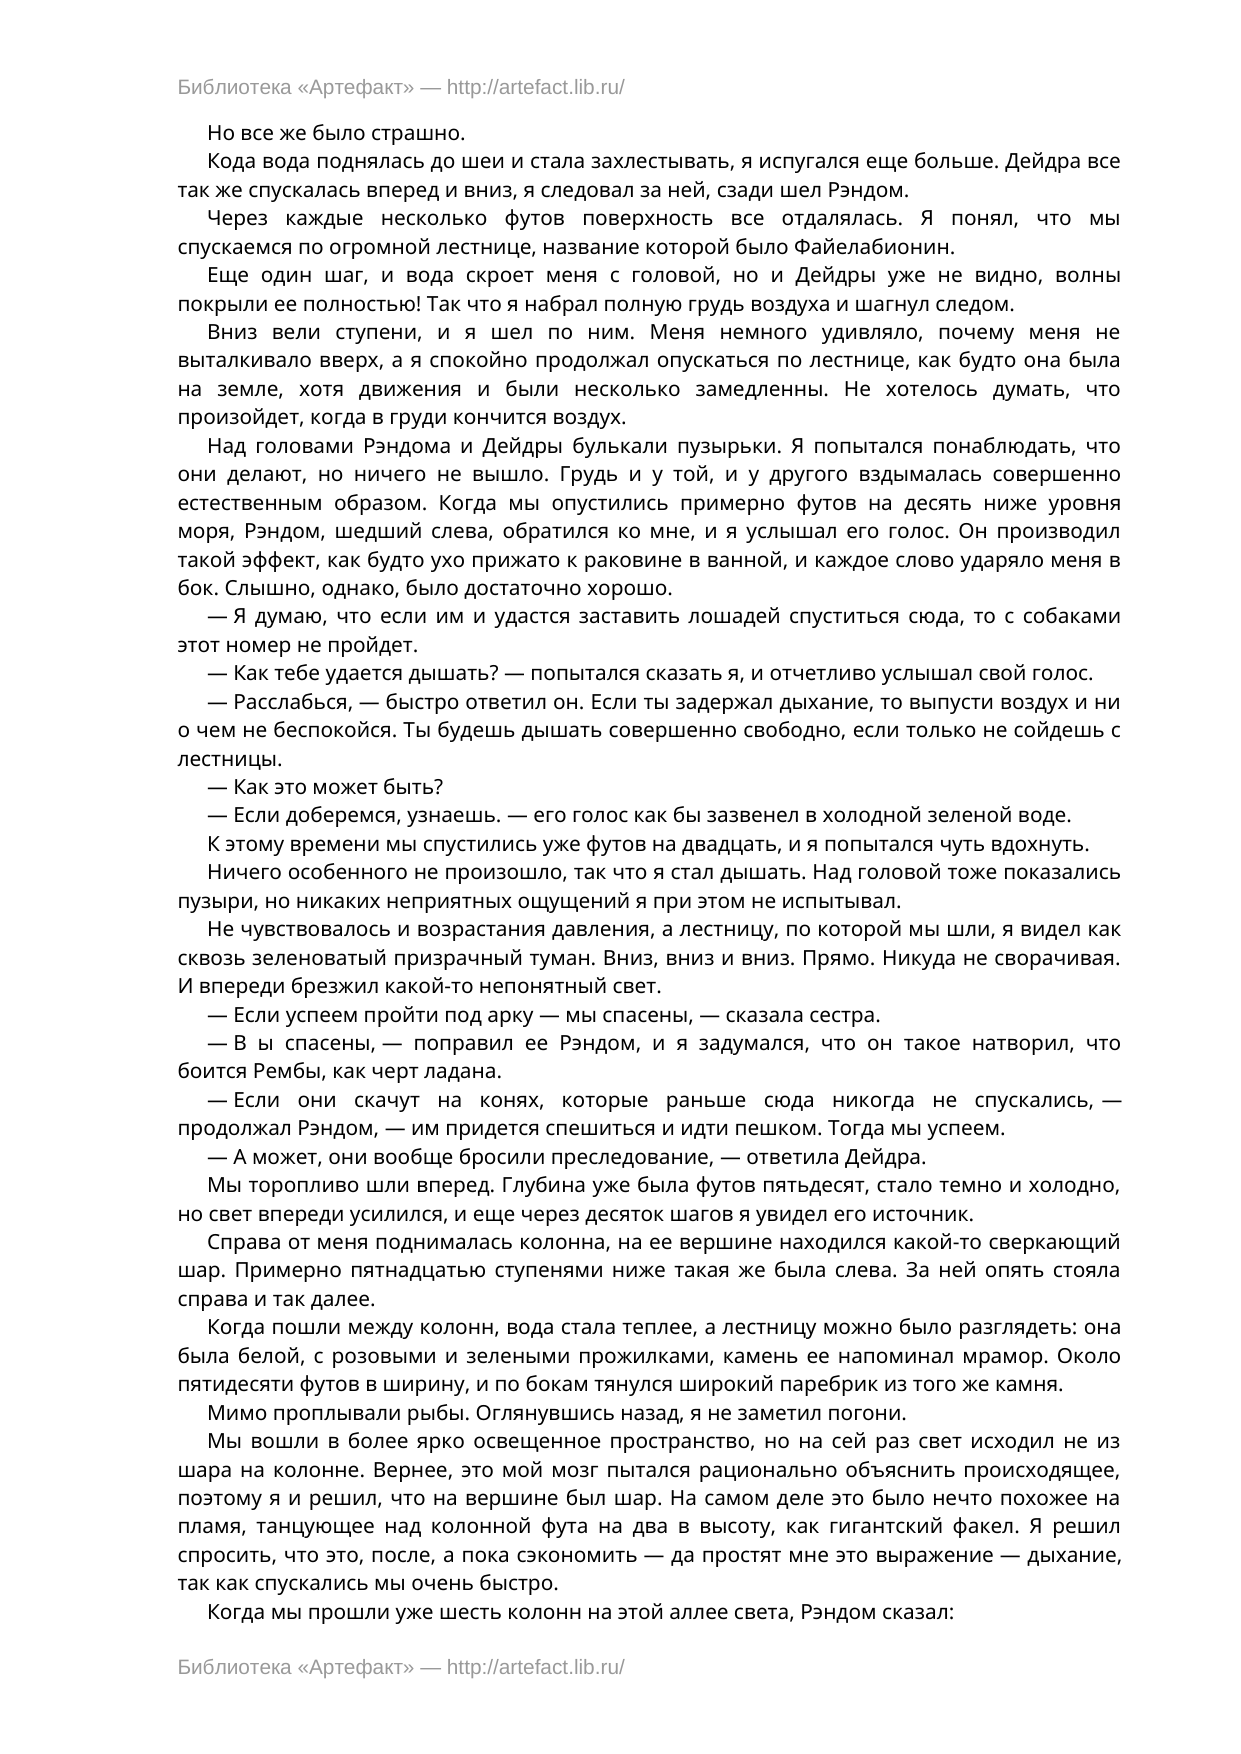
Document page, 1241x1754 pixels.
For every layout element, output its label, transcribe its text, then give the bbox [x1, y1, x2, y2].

text Не чувствовалось и возрастания давления, а лестницу, по которой мы шли, я видел как сквозь зеленоватый призрачный туман. Вниз, вниз и вниз. Прямо. Никуда не сворачивая. И впереди брезжил какой-то непонятный свет. [177, 914, 1122, 1000]
text — В ы спасены, — поправил ее Рэндом, и я задумался, что он такое натворил, что боится Рембы, как черт ладана. [177, 1028, 1122, 1085]
text К этому времени мы спустились уже футов на двадцать, и я попытался чуть вдохнуть. [177, 829, 1122, 857]
text — Если доберемся, узнаешь. — его голос как бы зазвенел в холодной зеленой воде. [177, 801, 1122, 829]
text — Как тебе удается дышать? — попытался сказать я, и отчетливо услышал свой голос. [177, 658, 1122, 687]
text Мы вошли в более ярко освещенное пространство, но на сей раз свет исходил не из шара на колонне. Вернее, это мой мозг пытался рационально объяснить происходящее, поэтому я и решил, что на вершине был шар. На самом деле это было нечто похожее на пламя, танцующее над колонной фута на два в высоту, как гигантский факел. Я решил спросить, что это, после, а пока сэкономить — да простят мне это выражение — дыхание, так как спускались мы очень быстро. [177, 1426, 1122, 1597]
text Над головами Рэндома и Дейдры булькали пузырьки. Я попытался понаблюдать, что они делают, но ничего не вышло. Грудь и у той, и у другого вздымалась совершенно естественным образом. Когда мы опустились примерно футов на десять ниже уровня моря, Рэндом, шедший слева, обратился ко мне, и я услышал его голос. Он производил такой эффект, как будто ухо прижато к раковине в ванной, и каждое слово ударяло меня в бок. Слышно, однако, было достаточно хорошо. [177, 431, 1122, 602]
text — Как это может быть? [177, 772, 1122, 801]
text Через каждые несколько футов поверхность все отдалялась. Я понял, что мы спускаемся по огромной лестнице, название которой было Файелабионин. [177, 203, 1122, 260]
text Мимо проплывали рыбы. Оглянувшись назад, я не заметил погони. [177, 1398, 1122, 1426]
text Кода вода поднялась до шеи и стала захлестывать, я испугался еще больше. Дейдра все так же спускалась вперед и вниз, я следовал за ней, сзади шел Рэндом. [177, 147, 1122, 203]
text — А может, они вообще бросили преследование, — ответила Дейдра. [177, 1142, 1122, 1170]
text Ничего особенного не произошло, так что я стал дышать. Над головой тоже показались пузыри, но никаких неприятных ощущений я при этом не испытывал. [177, 857, 1122, 914]
text Справа от меня поднималась колонна, на ее вершине находился какой-то сверкающий шар. Примерно пятнадцатью ступенями ниже такая же была слева. За ней опять стояла справа и так далее. [177, 1227, 1122, 1312]
text — Я думаю, что если им и удастся заставить лошадей спуститься сюда, то с собаками этот номер не пройдет. [177, 602, 1122, 658]
text Когда пошли между колонн, вода стала теплее, а лестницу можно было разглядеть: она была белой, с розовыми и зелеными прожилками, камень ее напоминал мрамор. Около пятидесяти футов в ширину, и по бокам тянулся широкий паребрик из того же камня. [177, 1312, 1122, 1398]
text Вниз вели ступени, и я шел по ним. Меня немного удивляло, почему меня не выталкивало вверх, а я спокойно продолжал опускаться по лестнице, как будто она была на земле, хотя движения и были несколько замедленны. Не хотелось думать, что произойдет, когда в груди кончится воздух. [177, 317, 1122, 431]
text — Расслабься, — быстро ответил он. Если ты задержал дыхание, то выпусти воздух и ни о чем не беспокойся. Ты будешь дышать совершенно свободно, если только не сойдешь с лестницы. [177, 687, 1122, 772]
text — Если они скачут на конях, которые раньше сюда никогда не спускались, — продолжал Рэндом, — им придется спешиться и идти пешком. Тогда мы успеем. [177, 1085, 1122, 1142]
text Мы торопливо шли вперед. Глубина уже была футов пятьдесят, стало темно и холодно, но свет впереди усилился, и еще через десяток шагов я увидел его источник. [177, 1170, 1122, 1227]
text Еще один шаг, и вода скроет меня с головой, но и Дейдры уже не видно, волны покрыли ее полностью! Так что я набрал полную грудь воздуха и шагнул следом. [177, 260, 1122, 317]
text — Если успеем пройти под арку — мы спасены, — сказала сестра. [177, 1000, 1122, 1028]
text Но все же было страшно. [177, 118, 1122, 147]
text Когда мы прошли уже шесть колонн на этой аллее света, Рэндом сказал: [177, 1597, 1122, 1625]
